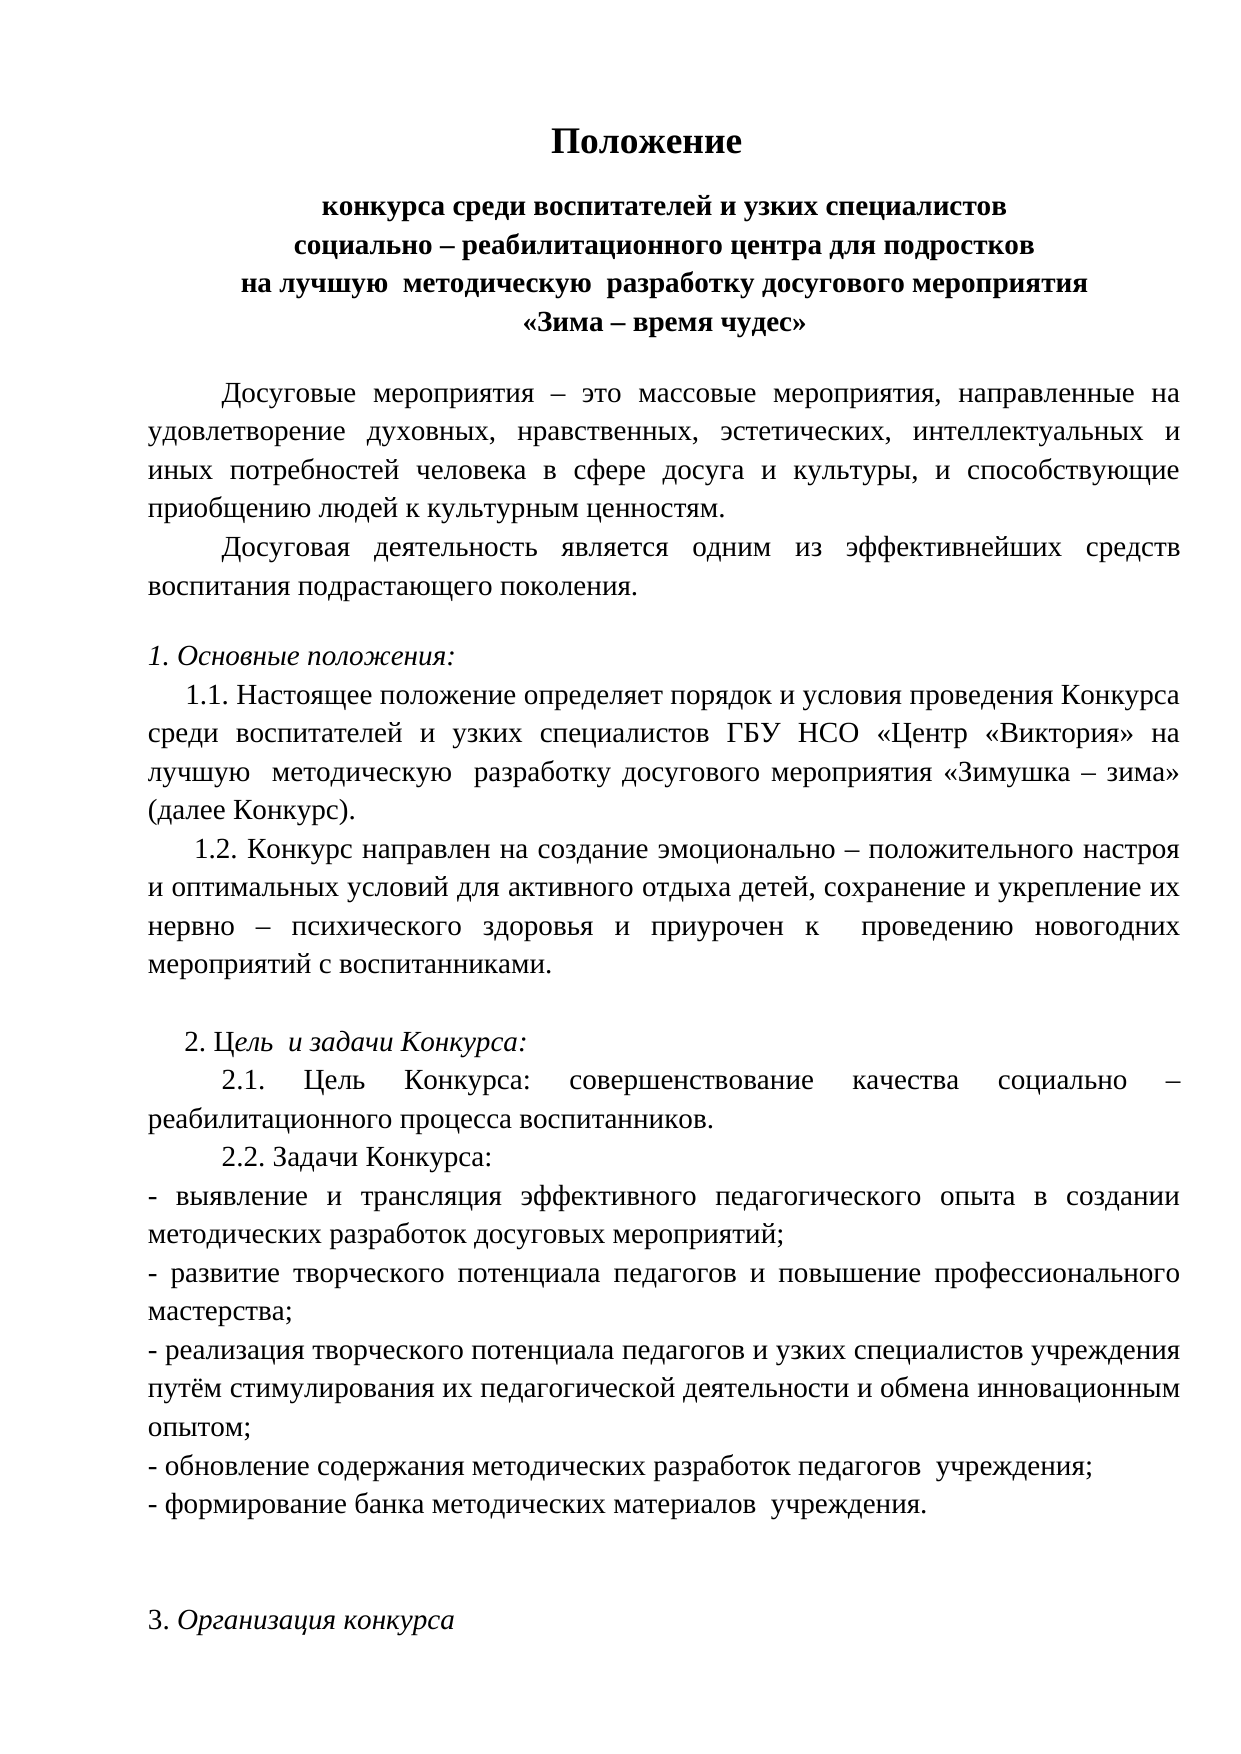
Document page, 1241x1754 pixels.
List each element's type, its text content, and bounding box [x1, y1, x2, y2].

text - развитие творческого потенциала педагогов и повышение профессионального мастерства; [148, 1255, 1181, 1327]
text Досуговая деятельность является одним из эффективнейших средств воспитания подрастающего поколения. [148, 529, 1181, 601]
text - формирование банка методических материалов учреждения. [148, 1486, 1181, 1520]
text 1.2. Конкурс направлен на создание эмоционально – положительного настроя и оптимальных условий для активного отдыха детей, сохранение и укрепление их нервно – психического здоровья и приурочен к проведению новогодних мероприятий с воспитанниками. [148, 831, 1181, 980]
text 1. Основные положения: [148, 638, 1181, 672]
text социально – реабилитационного центра для подростков [148, 227, 1181, 261]
text «Зима – время чудес» [148, 304, 1181, 338]
text 2.2. Задачи Конкурса: [148, 1139, 1181, 1173]
text Досуговые мероприятия – это массовые мероприятия, направленные на удовлетворение духовных, нравственных, эстетических, интеллектуальных и иных потребностей человека в сфере досуга и культуры, и способствующие приобщению людей к культурным ценностям. [148, 375, 1181, 524]
text - обновление содержания методических разработок педагогов учреждения; [148, 1448, 1181, 1481]
text - реализация творческого потенциала педагогов и узких специалистов учреждения путём стимулирования их педагогической деятельности и обмена инновационным опытом; [148, 1332, 1181, 1443]
text - выявление и трансляция эффективного педагогического опыта в создании методических разработок досуговых мероприятий; [148, 1178, 1181, 1250]
text на лучшую методическую разработку досугового мероприятия [148, 266, 1181, 299]
text 2.1. Цель Конкурса: совершенствование качества социально – реабилитационного процесса воспитанников. [148, 1062, 1181, 1134]
text 1.1. Настоящее положение определяет порядок и условия проведения Конкурса среди воспитателей и узких специалистов ГБУ НСО «Центр «Виктория» на лучшую методическую разработку досугового мероприятия «Зимушка – зима» (далее Конкурс). [148, 677, 1181, 826]
text 2. Цель и задачи Конкурса: [148, 1024, 1181, 1057]
text Положение [148, 118, 1181, 161]
text конкурса среди воспитателей и узких специалистов [148, 188, 1181, 222]
text 3. Организация конкурса [148, 1602, 1181, 1635]
